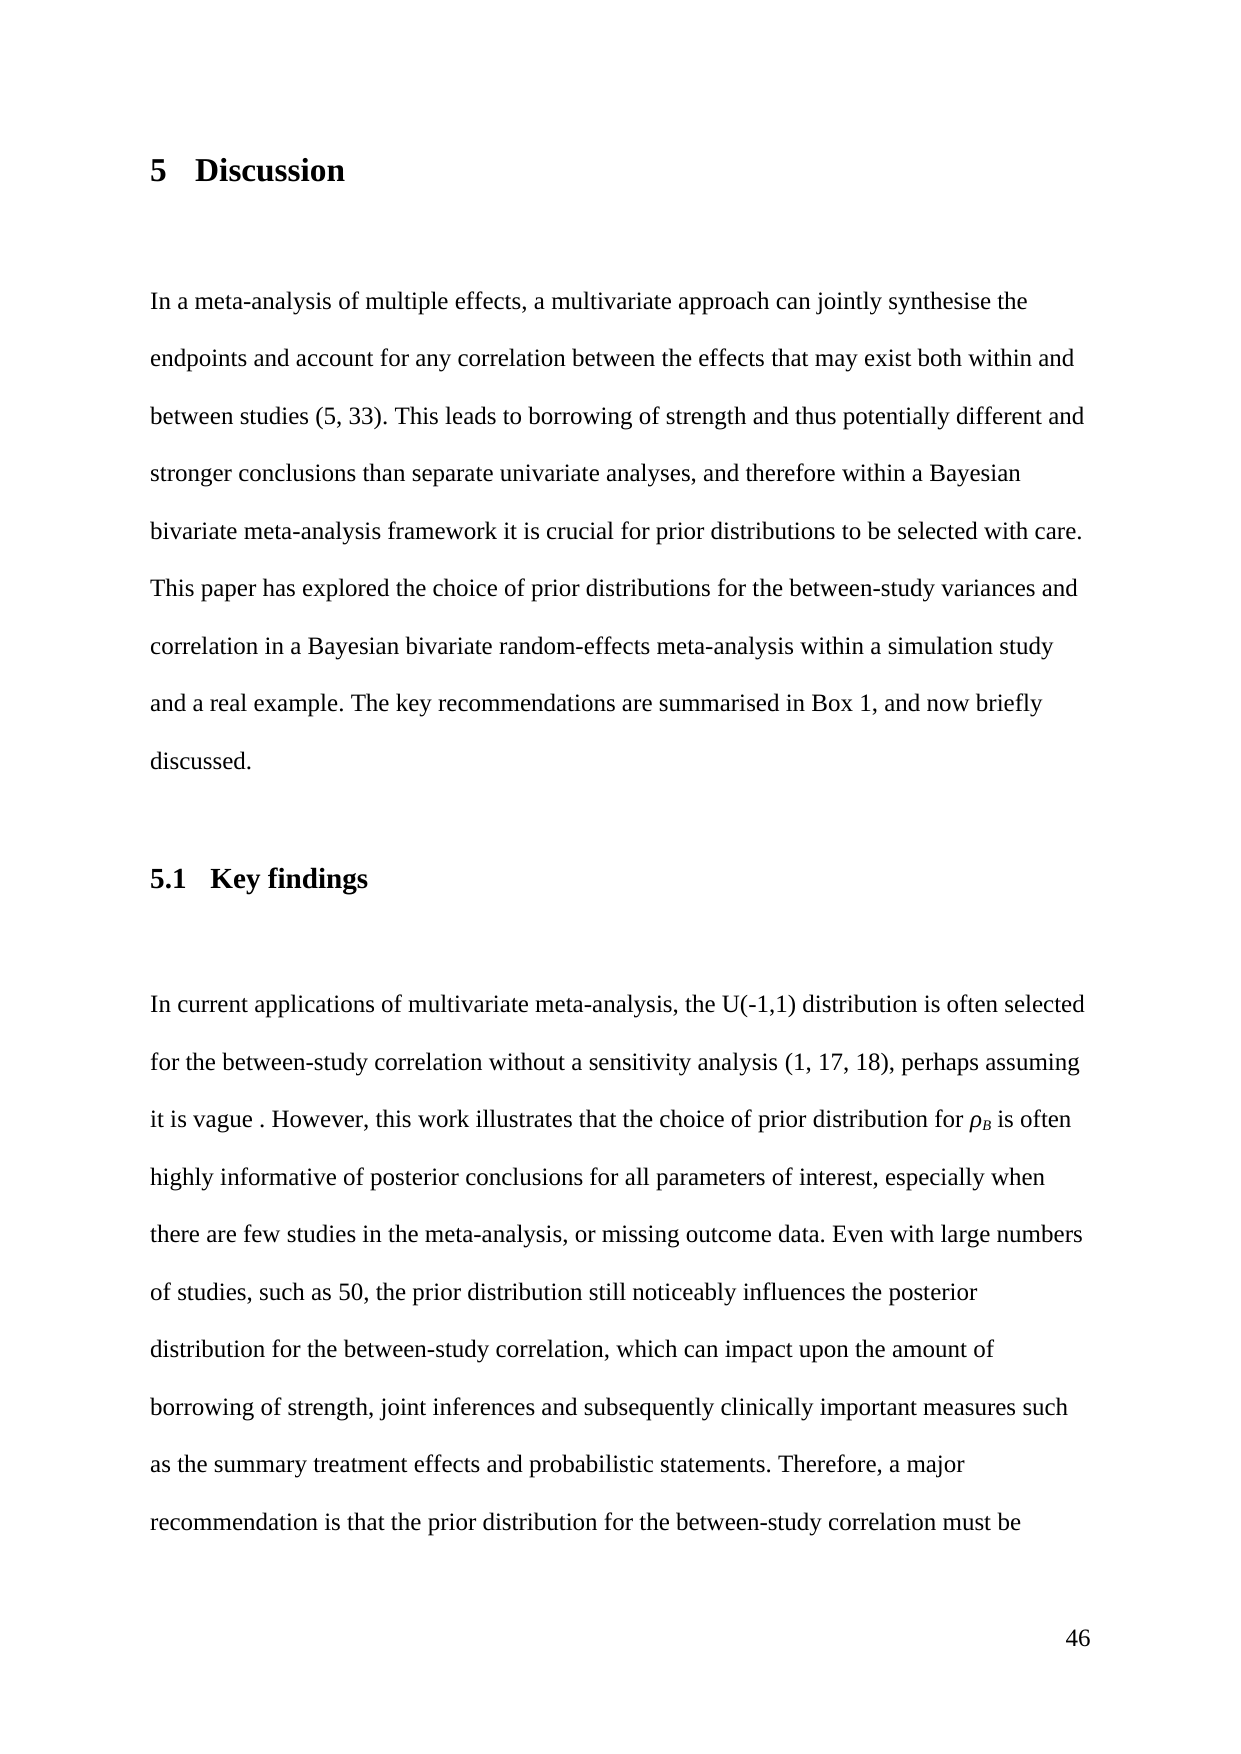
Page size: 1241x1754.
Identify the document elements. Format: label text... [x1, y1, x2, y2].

text In a meta-analysis of multiple effects, a multivariate approach can jointly synthesise the endpoints and account for any correlation between the effects that may exist both within and between studies (5, 33). This leads to borrowing of strength and thus potentially different and stronger conclusions than separate univariate analyses, and therefore within a Bayesian bivariate meta-analysis framework it is crucial for prior distributions to be selected with care. This paper has explored the choice of prior distributions for the between-study variances and correlation in a Bayesian bivariate random-effects meta-analysis within a simulation study and a real example. The key recommendations are summarised in Box 1, and now briefly discussed. [150, 286, 1090, 774]
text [150, 989, 1090, 1536]
subtitle Key findings [150, 861, 1090, 894]
subtitle Discussion [150, 150, 1090, 188]
